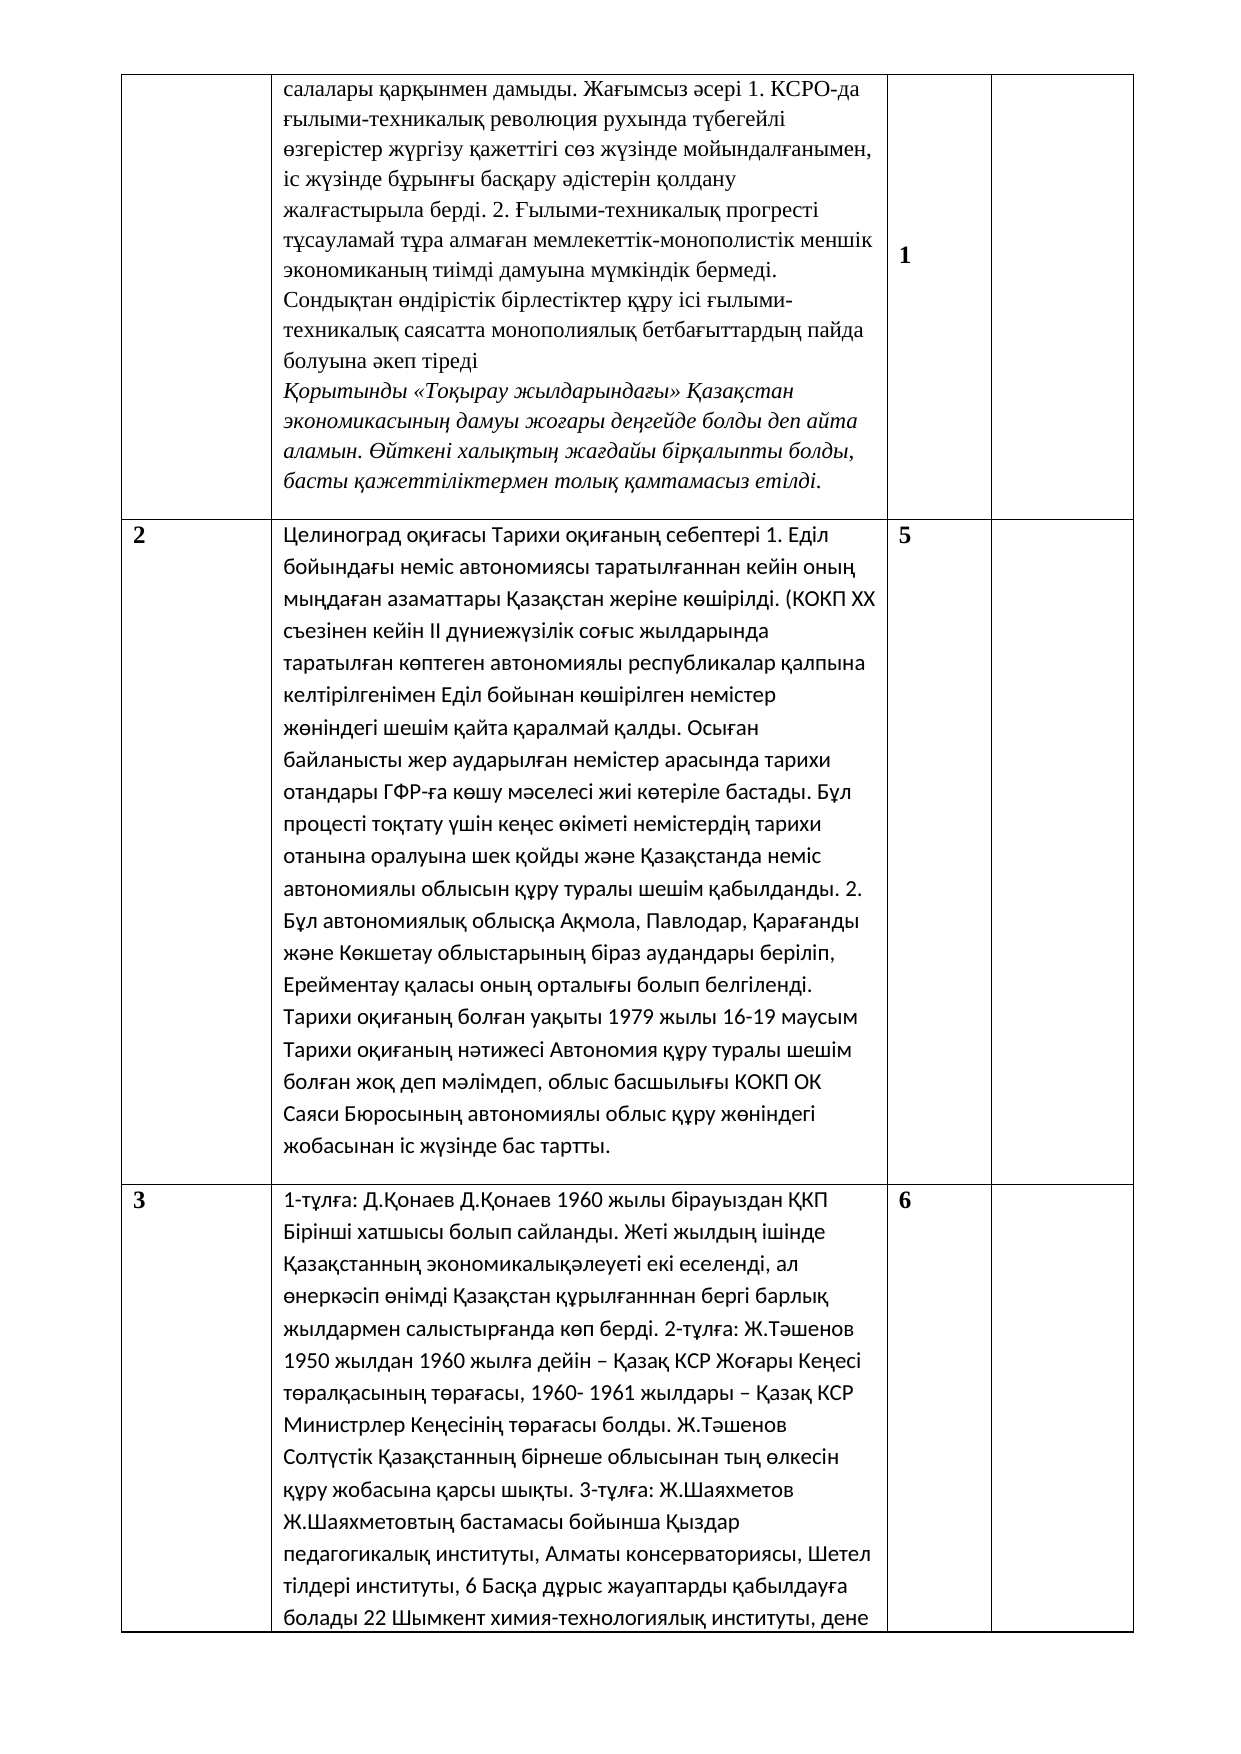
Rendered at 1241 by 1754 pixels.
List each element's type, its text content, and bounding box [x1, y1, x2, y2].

table_cell 2 [122, 520, 271, 1184]
table_cell 6 [888, 1185, 991, 1631]
table_cell Целиноград оқиғасы Тарихи оқиғаның себептері 1. Еділ бойындағы неміс автономиясы таратылғаннан кейін оның мыңдаған азаматтары Қазақстан жеріне көшірілді. (КОКП ХХ съезінен кейін ІІ дүниежүзілік соғыс жылдарында таратылған көптеген автономиялы республикалар қалпына келтірілгенімен Еділ бойынан көшірілген немістер жөніндегі шешім қайта қаралмай қалды. Осыған байланысты жер аударылған немістер арасында тарихи отандары ГФР-ға көшу мәселесі жиі көтеріле бастады. Бұл процесті тоқтату үшін кеңес өкіметі немістердің тарихи отанына оралуына шек қойды және Қазақстанда неміс автономиялы облысын құру туралы шешім қабылданды. 2. Бұл автономиялық облысқа Ақмола, Павлодар, Қарағанды және Көкшетау облыстарының біраз аудандары беріліп, Ерейментау қаласы оның орталығы болып белгіленді. Тарихи оқиғаның болған уақыты 1979 жылы 16-19 маусым Тарихи оқиғаның нәтижесі Автономия құру туралы шешім болған жоқ деп мәлімдеп, облыс басшылығы КОКП ОК Саяси Бюросының автономиялы облыс құру жөніндегі жобасынан іс жүзінде бас тартты. [272, 520, 887, 1184]
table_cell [272, 75, 887, 519]
table_cell 3 [122, 1185, 271, 1631]
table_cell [272, 1185, 887, 1631]
table_cell 1 [122, 75, 271, 519]
table_cell [992, 1185, 1133, 1631]
table_cell 5 [888, 520, 991, 1184]
table_cell [992, 520, 1133, 1184]
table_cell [992, 75, 1133, 519]
table_cell 5 1 [888, 75, 991, 519]
